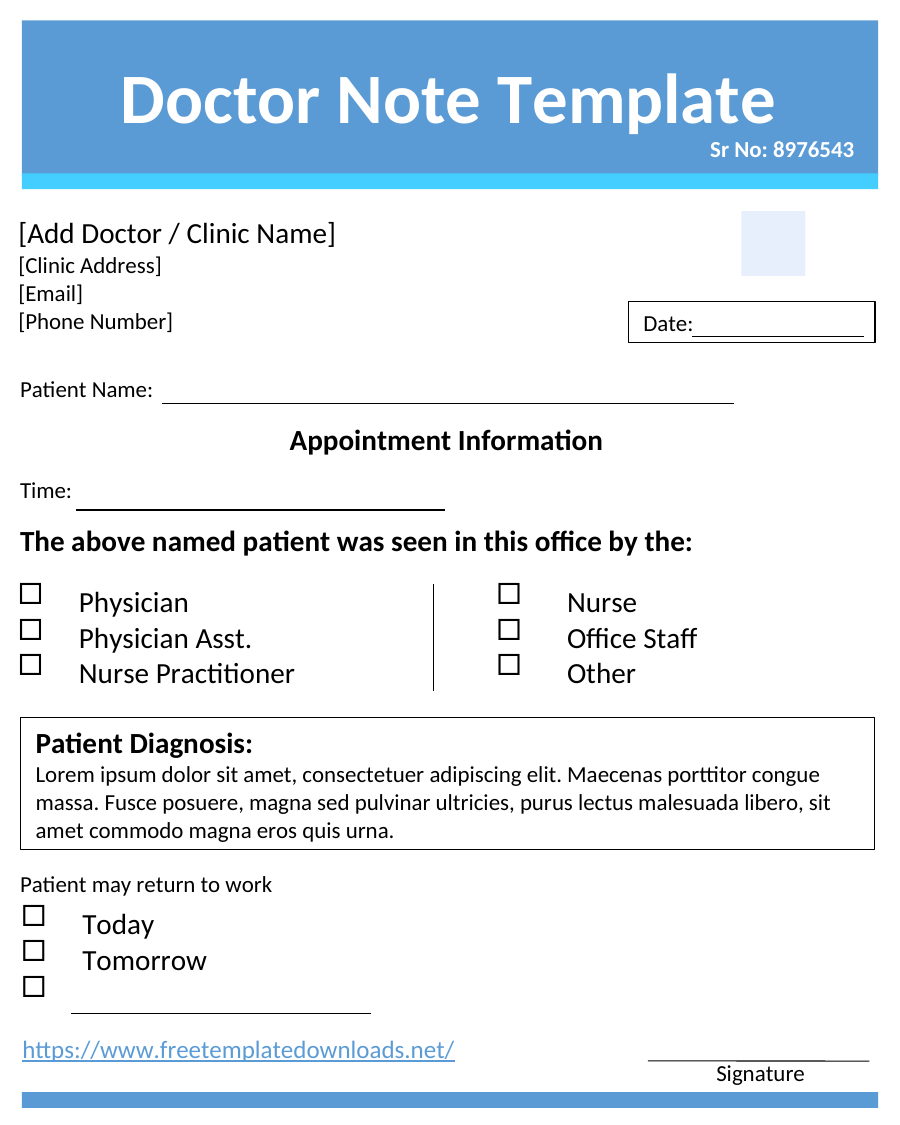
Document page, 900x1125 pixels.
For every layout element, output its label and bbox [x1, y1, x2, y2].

picture [741, 211, 806, 276]
